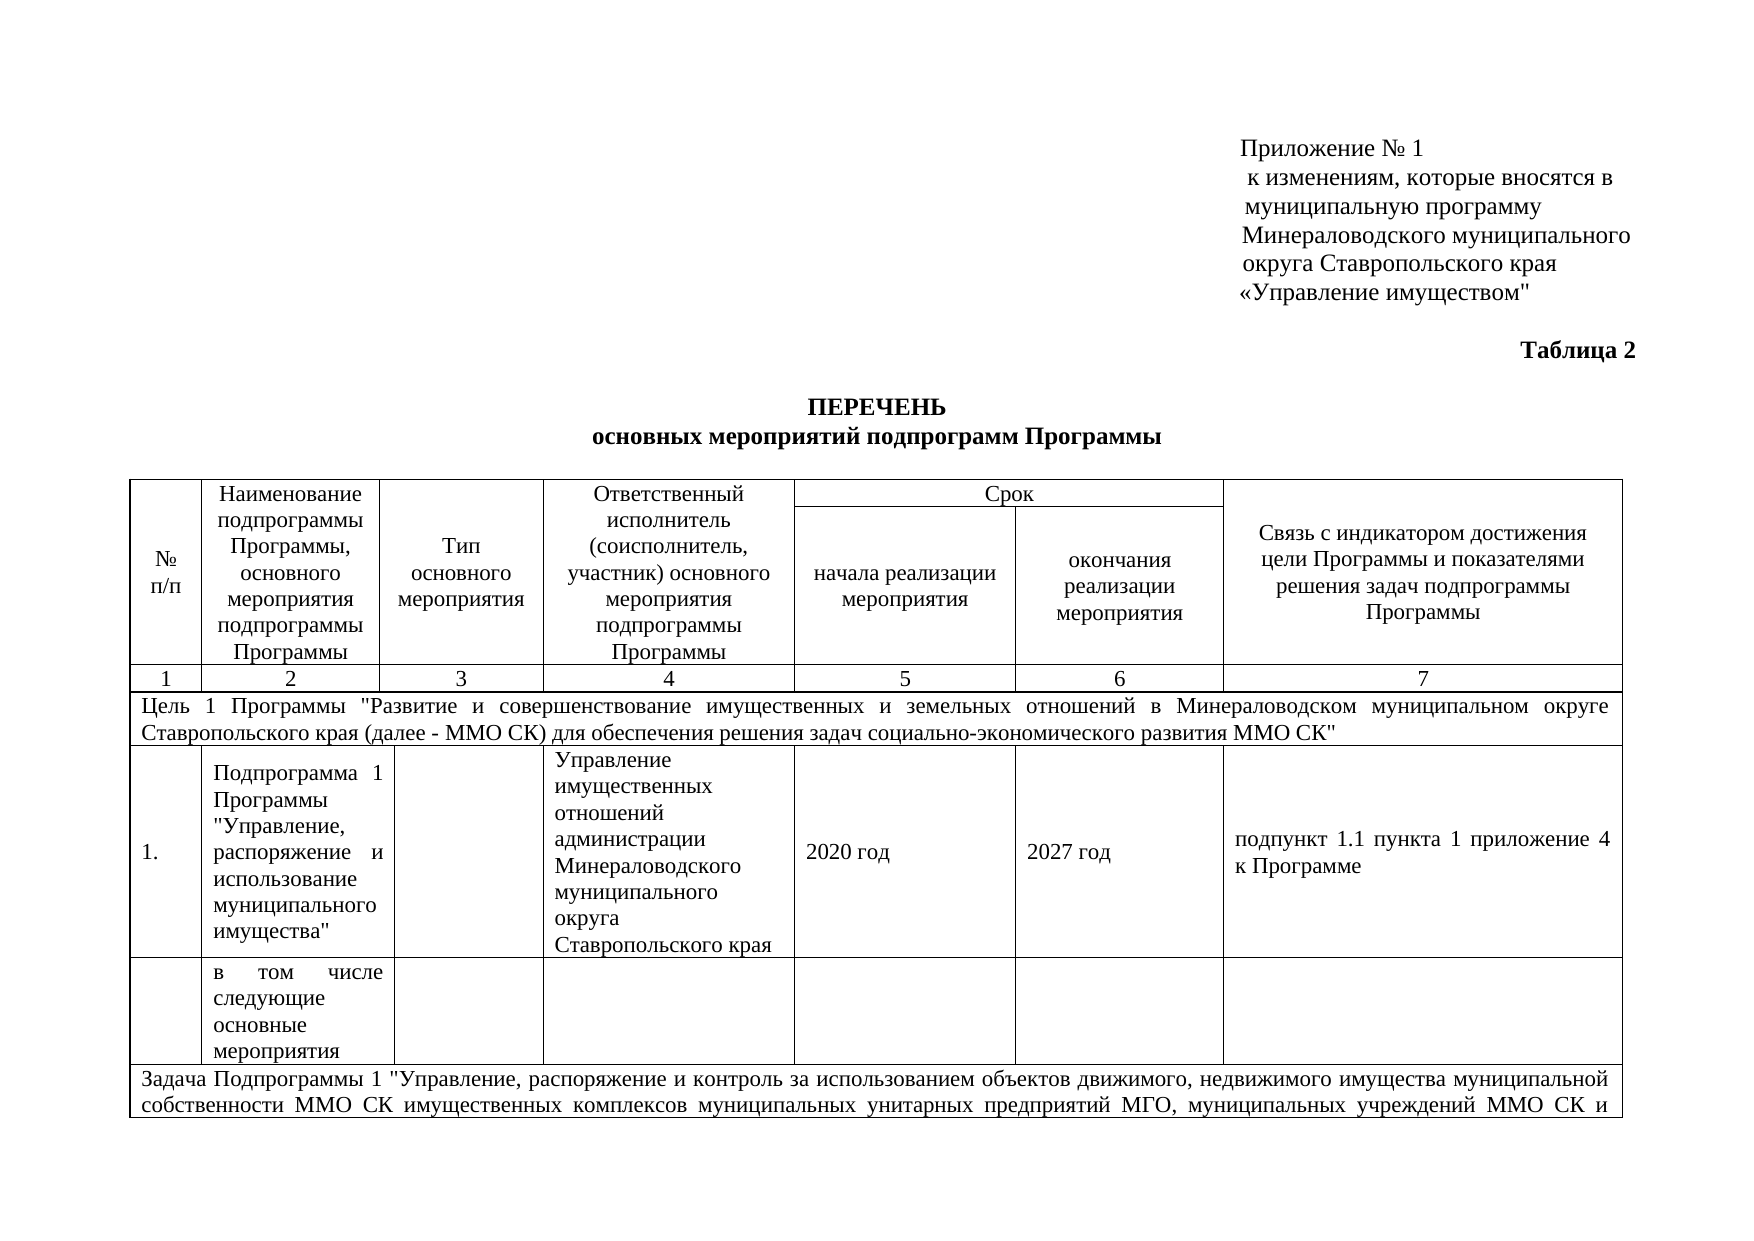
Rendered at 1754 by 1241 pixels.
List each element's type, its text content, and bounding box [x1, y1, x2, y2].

text Приложение № 1 [118, 133, 1636, 162]
table_cell 5 [795, 665, 1015, 691]
text «Управление имуществом" [118, 277, 1636, 306]
table_cell подпункт 1.1 пункта 1 приложение 4 к Программе [1224, 746, 1622, 957]
table_cell 1. [131, 746, 201, 957]
table_header Связь с индикатором достижения цели Программы и показателями решения задач подпрограммы Программы [1224, 480, 1622, 664]
table_cell [544, 958, 794, 1063]
table_cell 6 [1016, 665, 1223, 691]
table_cell в том числе следующие основные мероприятия [202, 958, 394, 1063]
table_cell окончания реализации мероприятия [1016, 507, 1223, 664]
table_cell 2 [202, 665, 379, 691]
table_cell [131, 1065, 1622, 1117]
table_cell [1224, 958, 1622, 1063]
table_cell [395, 746, 543, 957]
table_cell [795, 958, 1015, 1063]
table_cell [395, 958, 543, 1063]
table_cell 2027 год [1016, 746, 1223, 957]
table_header Наименование подпрограммы Программы, основного мероприятия подпрограммы Программы [202, 480, 379, 664]
text к изменениям, которые вносятся в [118, 162, 1636, 191]
table_header № п/п [131, 480, 201, 664]
text округа Ставропольского края [118, 248, 1636, 277]
text ПЕРЕЧЕНЬ [118, 392, 1636, 421]
table_header Ответственный исполнитель (соисполнитель, участник) основного мероприятия подпрограммы Программы [544, 480, 794, 664]
table_cell [131, 958, 201, 1063]
text муниципальную программу [118, 191, 1636, 220]
table_cell 4 [544, 665, 794, 691]
table_cell Подпрограмма 1 Программы "Управление, распоряжение и использование муниципального имущества" [202, 746, 394, 957]
table_cell 2020 год [795, 746, 1015, 957]
table_cell [1016, 958, 1223, 1063]
table_header Срок [795, 480, 1223, 506]
table_cell 3 [380, 665, 543, 691]
table_cell Управление имущественных отношений администрации Минераловодского муниципального округа Ставропольского края [544, 746, 794, 957]
table_cell 7 [1224, 665, 1622, 691]
table_header Тип основного мероприятия [380, 480, 543, 664]
table_cell Цель 1 Программы "Развитие и совершенствование имущественных и земельных отношений в Минераловодском муниципальном округе Ставропольского края (далее - ММО СК) для обеспечения решения задач социально-экономического развития ММО СК" [131, 693, 1622, 745]
text основных мероприятий подпрограмм Программы [118, 421, 1636, 450]
text Таблица 2 [118, 335, 1636, 363]
text Минераловодского муниципального [118, 220, 1636, 248]
table_cell начала реализации мероприятия [795, 507, 1015, 664]
table_cell 1 [131, 665, 201, 691]
